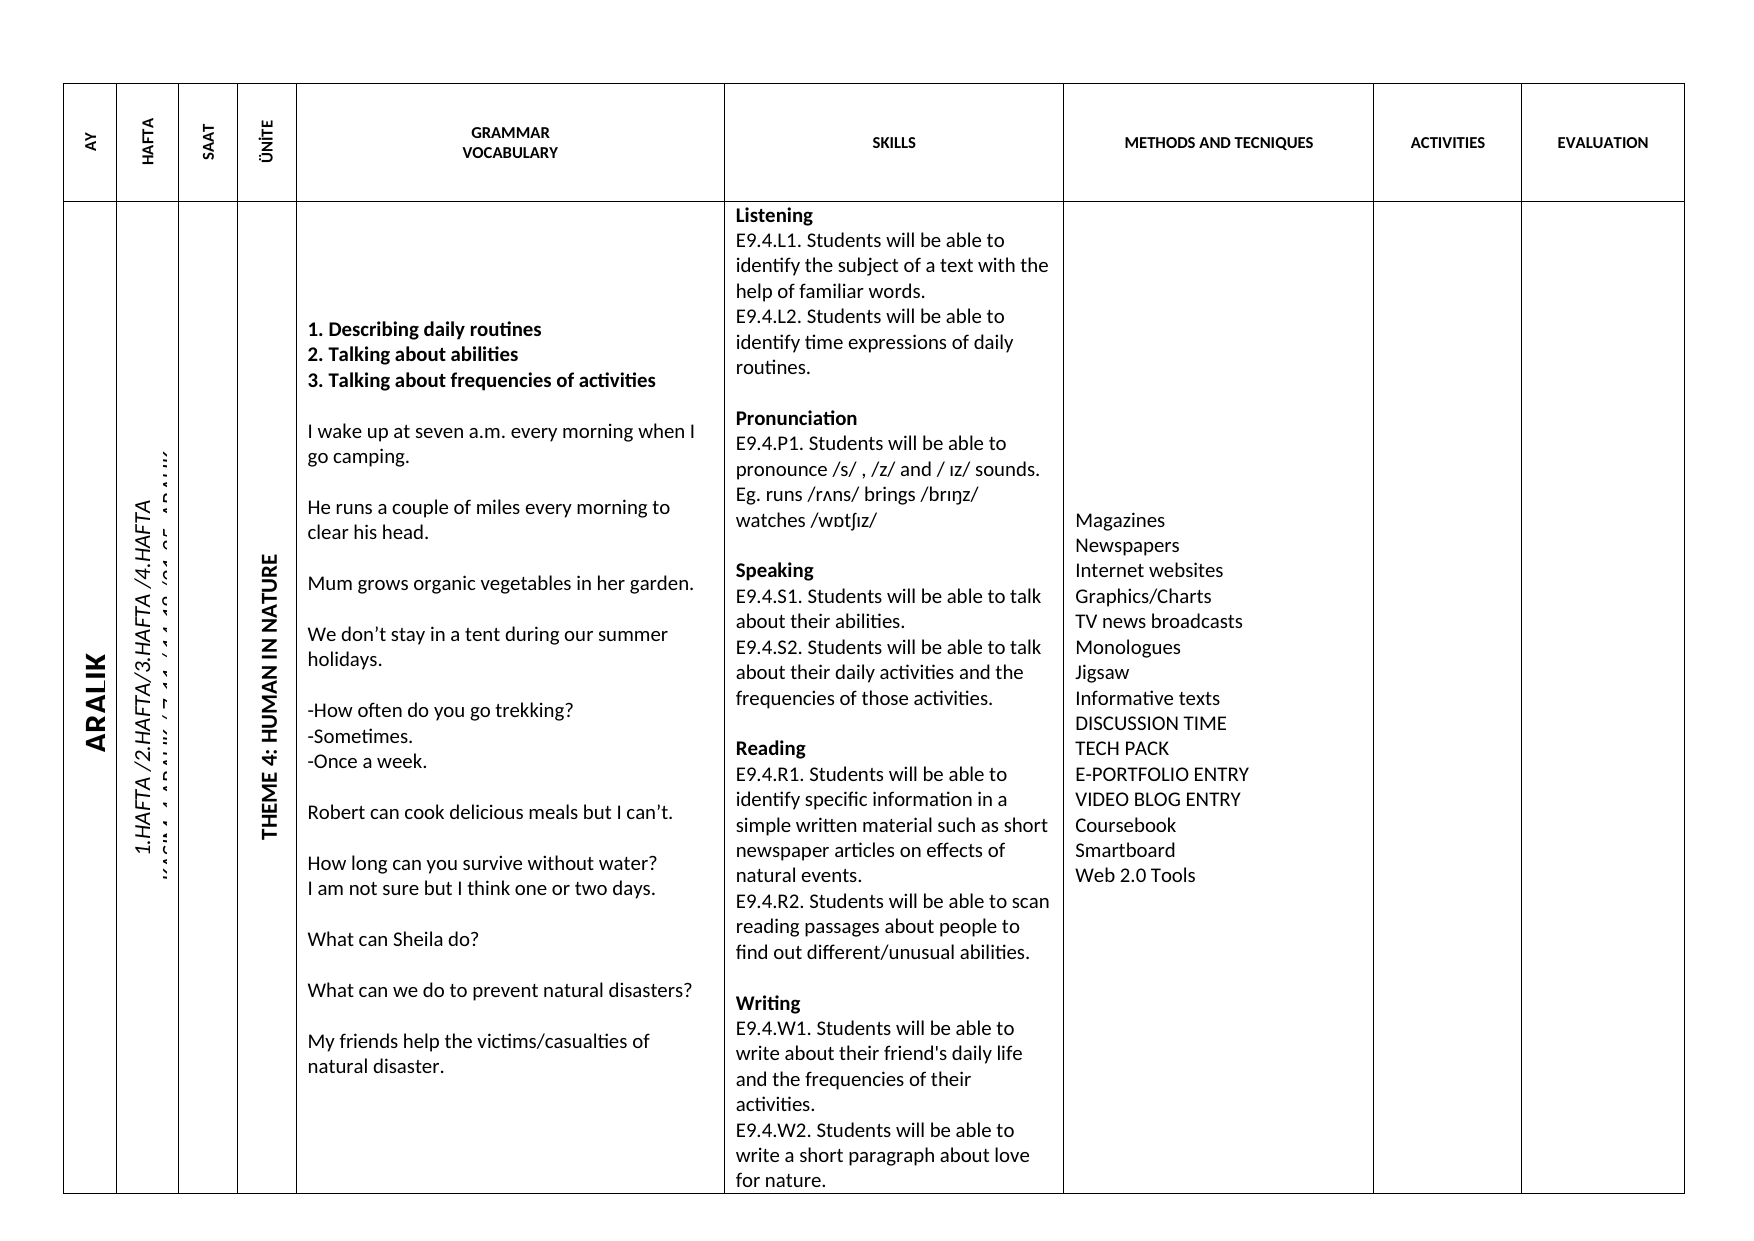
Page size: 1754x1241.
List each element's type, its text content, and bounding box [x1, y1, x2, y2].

table_cell [1374, 202, 1521, 1193]
table_header ÜNİTE [238, 84, 296, 201]
table_cell 1.HAFTA /2.HAFTA/3.HAFTA /4.HAFTA KASIM-4 ARALIK / 7-11 / 14-18 /21-25 ARALIK [117, 202, 178, 1193]
table_cell [179, 202, 237, 1193]
table_header GRAMMAR VOCABULARY [297, 84, 724, 201]
table_cell [1522, 202, 1684, 1193]
table_cell ARALIK [64, 202, 116, 1193]
table_cell Listening E9.4.L1. Students will be able to identify the subject of a text with the help of familiar words. E9.4.L2. Students will be able to identify time expressions of daily routines. Pronunciation E9.4.P1. Students will be able to pronounce /s/ , /z/ and / ız/ sounds. Eg. runs /rʌns/ brings /brıŋz/ watches /wɒtʃız/ Speaking E9.4.S1. Students will be able to talk about their abilities. E9.4.S2. Students will be able to talk about their daily activities and the frequencies of those activities. Reading E9.4.R1. Students will be able to identify specific information in a simple written material such as short newspaper articles on effects of natural events. E9.4.R2. Students will be able to scan reading passages about people to find out different/unusual abilities. Writing E9.4.W1. Students will be able to write about their friend's daily life and the frequencies of their activities. E9.4.W2. Students will be able to write a short paragraph about love for nature. [725, 202, 1063, 1193]
table_header AY [64, 84, 116, 201]
table_cell THEME 4: HUMAN IN NATURE [238, 202, 296, 1193]
table_header SKILLS [725, 84, 1063, 201]
table_header HAFTA [117, 84, 178, 201]
table_header EVALUATION [1522, 84, 1684, 201]
table_header METHODS AND TECNIQUES [1064, 84, 1373, 201]
table_header SAAT [179, 84, 237, 201]
table_cell 1. Describing daily routines 2. Talking about abilities 3. Talking about frequencies of activities I wake up at seven a.m. every morning when I go camping. He runs a couple of miles every morning to clear his head. Mum grows organic vegetables in her garden. We don’t stay in a tent during our summer holidays. -How often do you go trekking? -Sometimes. -Once a week. Robert can cook delicious meals but I can’t. How long can you survive without water? I am not sure but I think one or two days. What can Sheila do? What can we do to prevent natural disasters? My friends help the victims/casualties of natural disaster. [297, 202, 724, 1193]
table_header ACTIVITIES [1374, 84, 1521, 201]
table_cell Magazines Newspapers Internet websites Graphics/Charts TV news broadcasts Monologues Jigsaw Informative texts DISCUSSION TIME TECH PACK E-PORTFOLIO ENTRY VIDEO BLOG ENTRY Coursebook Smartboard Web 2.0 Tools [1064, 202, 1373, 1193]
